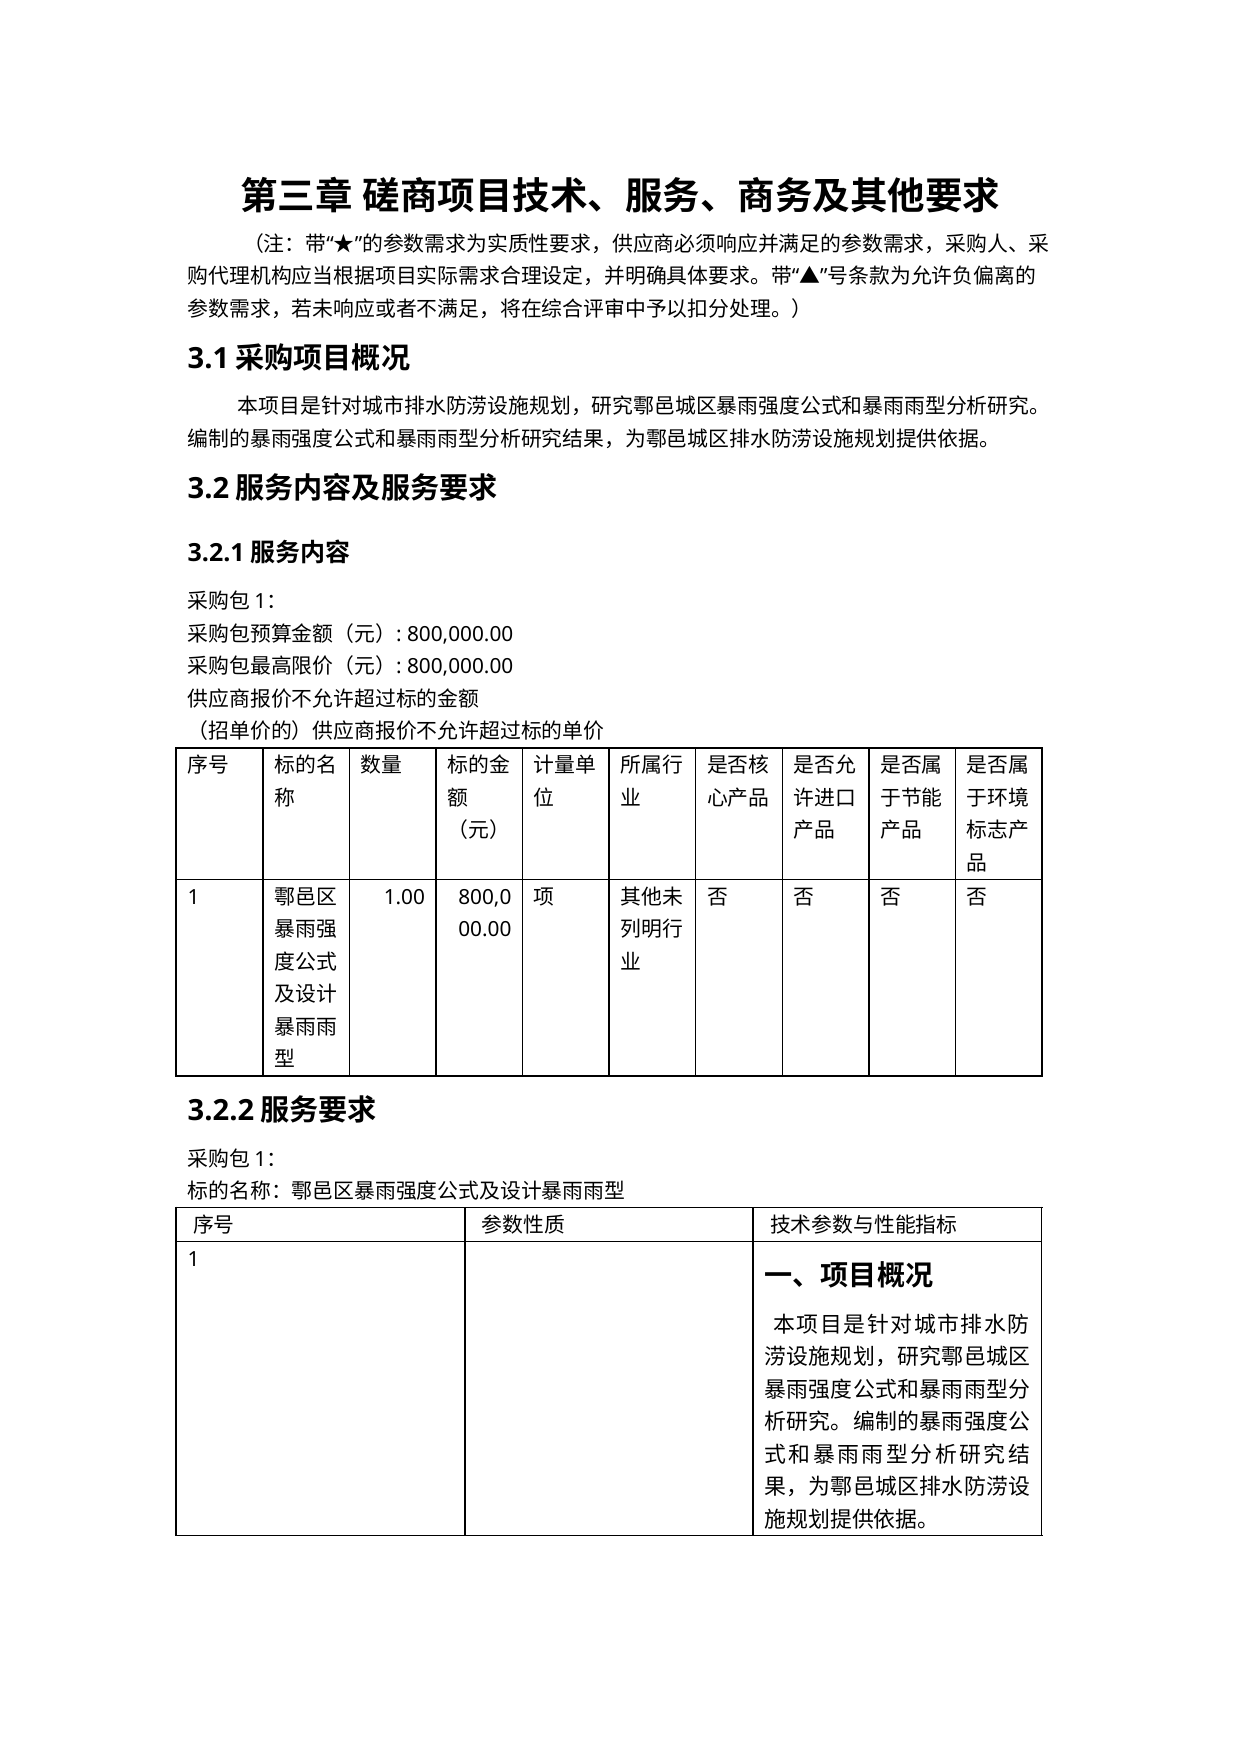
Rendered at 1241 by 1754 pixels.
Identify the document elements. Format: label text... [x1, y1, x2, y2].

table_header 计量单位 [523, 749, 608, 878]
table_header 标的名称 [264, 749, 349, 878]
text 采购包最高限价（元）: 800,000.00 [187, 649, 1053, 682]
text 供应商报价不允许超过标的金额 [187, 682, 1053, 714]
table_header 序号 [177, 749, 262, 878]
table_cell 800,000.00 [437, 880, 522, 1075]
table_header 序号 [177, 1208, 464, 1241]
text 采购包1： [187, 1142, 1053, 1174]
table_header 是否属于节能产品 [870, 749, 955, 878]
table_cell 否 [870, 880, 955, 1075]
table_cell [754, 1242, 1041, 1535]
text （注：带“★”的参数需求为实质性要求，供应商必须响应并满足的参数需求，采购人、采购代理机构应当根据项目实际需求合理设定，并明确具体要求。带“▲”号条款为允许负偏离的参数需求，若未响应或者不满足，将在综合评审中予以扣分处理。） [187, 227, 1053, 324]
text （招单价的）供应商报价不允许超过标的单价 [187, 714, 1053, 747]
table_header 是否核心产品 [696, 749, 782, 878]
table_cell 项 [523, 880, 608, 1075]
table_cell 否 [956, 880, 1041, 1075]
table_header 是否属于环境标志产品 [956, 749, 1041, 878]
table_header 所属行业 [610, 749, 695, 878]
table_cell 1 [177, 1242, 464, 1535]
text 第三章 磋商项目技术、服务、商务及其他要求 [187, 162, 1053, 227]
table_header 数量 [350, 749, 435, 878]
text 本项目是针对城市排水防涝设施规划，研究鄠邑城区暴雨强度公式和暴雨雨型分析研究。编制的暴雨强度公式和暴雨雨型分析研究结果，为鄠邑城区排水防涝设施规划提供依据。 [187, 389, 1053, 454]
table_cell 否 [696, 880, 782, 1075]
table_header 标的金额 （元） [437, 749, 522, 878]
table_header 参数性质 [466, 1208, 752, 1241]
table_cell 鄠邑区暴雨强度公式及设计暴雨雨型 [264, 880, 349, 1075]
table_header 是否允许进口产品 [783, 749, 868, 878]
text 3.2服务内容及服务要求 [187, 454, 1053, 519]
table_header 技术参数与性能指标 [754, 1208, 1041, 1241]
text 标的名称：鄠邑区暴雨强度公式及设计暴雨雨型 [187, 1174, 1053, 1207]
table_cell 其他未列明行业 [610, 880, 695, 1075]
text 采购包预算金额（元）: 800,000.00 [187, 617, 1053, 649]
table_cell 否 [783, 880, 868, 1075]
table_cell 1.00 [350, 880, 435, 1075]
table_cell 1 [177, 880, 262, 1075]
text 3.1采购项目概况 [187, 324, 1053, 389]
text 采购包1： [187, 584, 1053, 617]
table_cell [466, 1242, 752, 1535]
text 3.2.1服务内容 [187, 519, 1053, 584]
text 3.2.2服务要求 [187, 1077, 1053, 1142]
